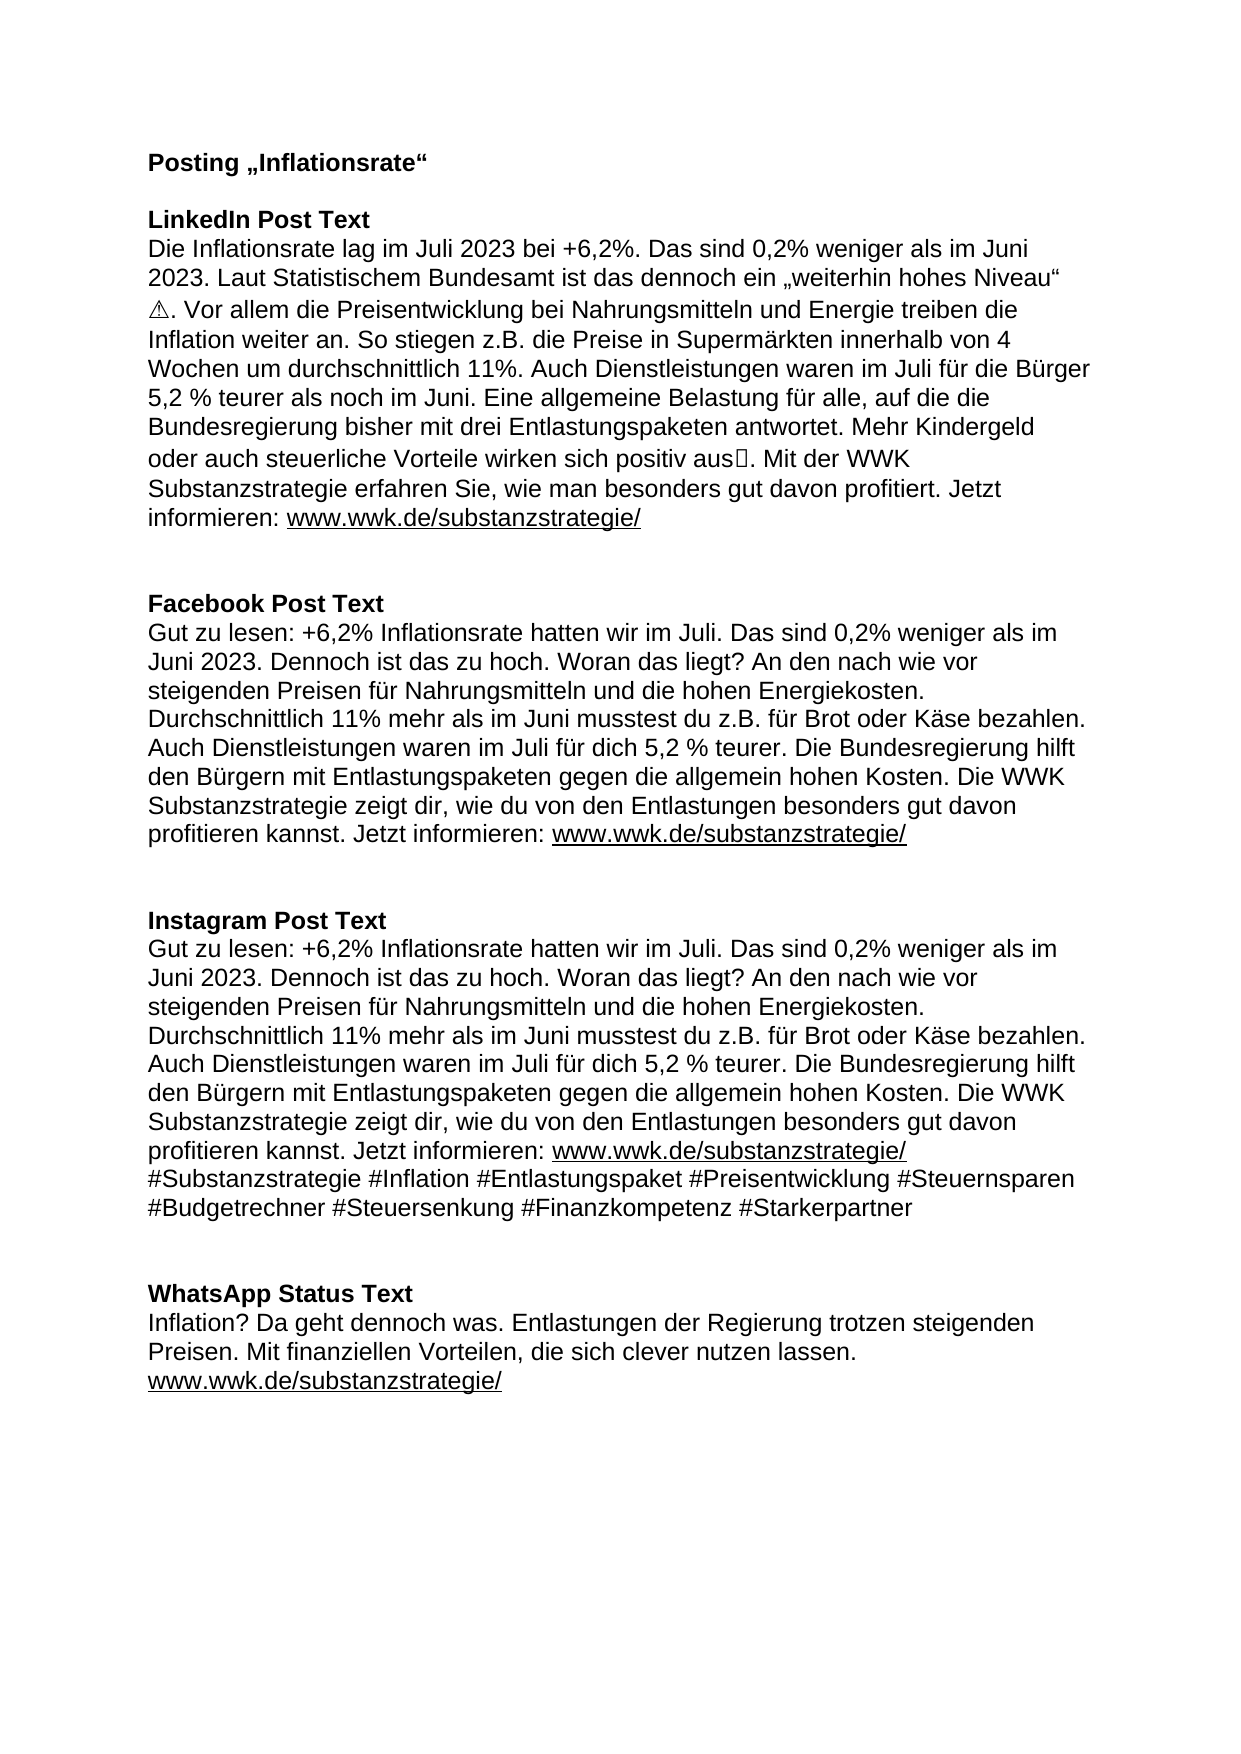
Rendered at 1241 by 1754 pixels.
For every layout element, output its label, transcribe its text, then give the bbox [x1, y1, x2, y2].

text Instagram Post Text [148, 906, 1093, 934]
text Inflation? Da geht dennoch was. Entlastungen der Regierung trotzen steigenden Preisen. Mit finanziellen Vorteilen, die sich clever nutzen lassen. www.wwk.de/substanzstrategie/ [148, 1308, 1093, 1394]
text WhatsApp Status Text [148, 1279, 1093, 1308]
text Die Inflationsrate lag im Juli 2023 bei +6,2%. Das sind 0,2% weniger als im Juni 2023. Laut Statistischem Bundesamt ist das dennoch ein „weiterhin hohes Niveau“ ⚠. Vor allem die Preisentwicklung bei Nahrungsmitteln und Energie treiben die Inflation weiter an. So stiegen z.B. die Preise in Supermärkten innerhalb von 4 Wochen um durchschnittlich 11%. Auch Dienstleistungen waren im Juli für die Bürger 5,2 % teurer als noch im Juni. Eine allgemeine Belastung für alle, auf die die Bundesregierung bisher mit drei Entlastungspaketen antwortet. Mehr Kindergeld oder auch steuerliche Vorteile wirken sich positiv aus✅. Mit der WWK Substanzstrategie erfahren Sie, wie man besonders gut davon profitiert. Jetzt informieren: www.wwk.de/substanzstrategie/ [148, 234, 1093, 532]
text #Substanzstrategie #Inflation #Entlastungspaket #Preisentwicklung #Steuernsparen #Budgetrechner #Steuersenkung #Finanzkompetenz #Starkerpartner [148, 1164, 1093, 1222]
text LinkedIn Post Text [148, 205, 1093, 234]
text Gut zu lesen: +6,2% Inflationsrate hatten wir im Juli. Das sind 0,2% weniger als im Juni 2023. Dennoch ist das zu hoch. Woran das liegt? An den nach wie vor steigenden Preisen für Nahrungsmitteln und die hohen Energiekosten. Durchschnittlich 11% mehr als im Juni musstest du z.B. für Brot oder Käse bezahlen. Auch Dienstleistungen waren im Juli für dich 5,2 % teurer. Die Bundesregierung hilft den Bürgern mit Entlastungspaketen gegen die allgemein hohen Kosten. Die WWK Substanzstrategie zeigt dir, wie du von den Entlastungen besonders gut davon profitieren kannst. Jetzt informieren: www.wwk.de/substanzstrategie/ [148, 618, 1093, 848]
text Gut zu lesen: +6,2% Inflationsrate hatten wir im Juli. Das sind 0,2% weniger als im Juni 2023. Dennoch ist das zu hoch. Woran das liegt? An den nach wie vor steigenden Preisen für Nahrungsmitteln und die hohen Energiekosten. Durchschnittlich 11% mehr als im Juni musstest du z.B. für Brot oder Käse bezahlen. Auch Dienstleistungen waren im Juli für dich 5,2 % teurer. Die Bundesregierung hilft den Bürgern mit Entlastungspaketen gegen die allgemein hohen Kosten. Die WWK Substanzstrategie zeigt dir, wie du von den Entlastungen besonders gut davon profitieren kannst. Jetzt informieren: www.wwk.de/substanzstrategie/ [148, 934, 1093, 1164]
text Facebook Post Text [148, 589, 1093, 618]
text Posting „Inflationsrate“ [148, 148, 1093, 176]
